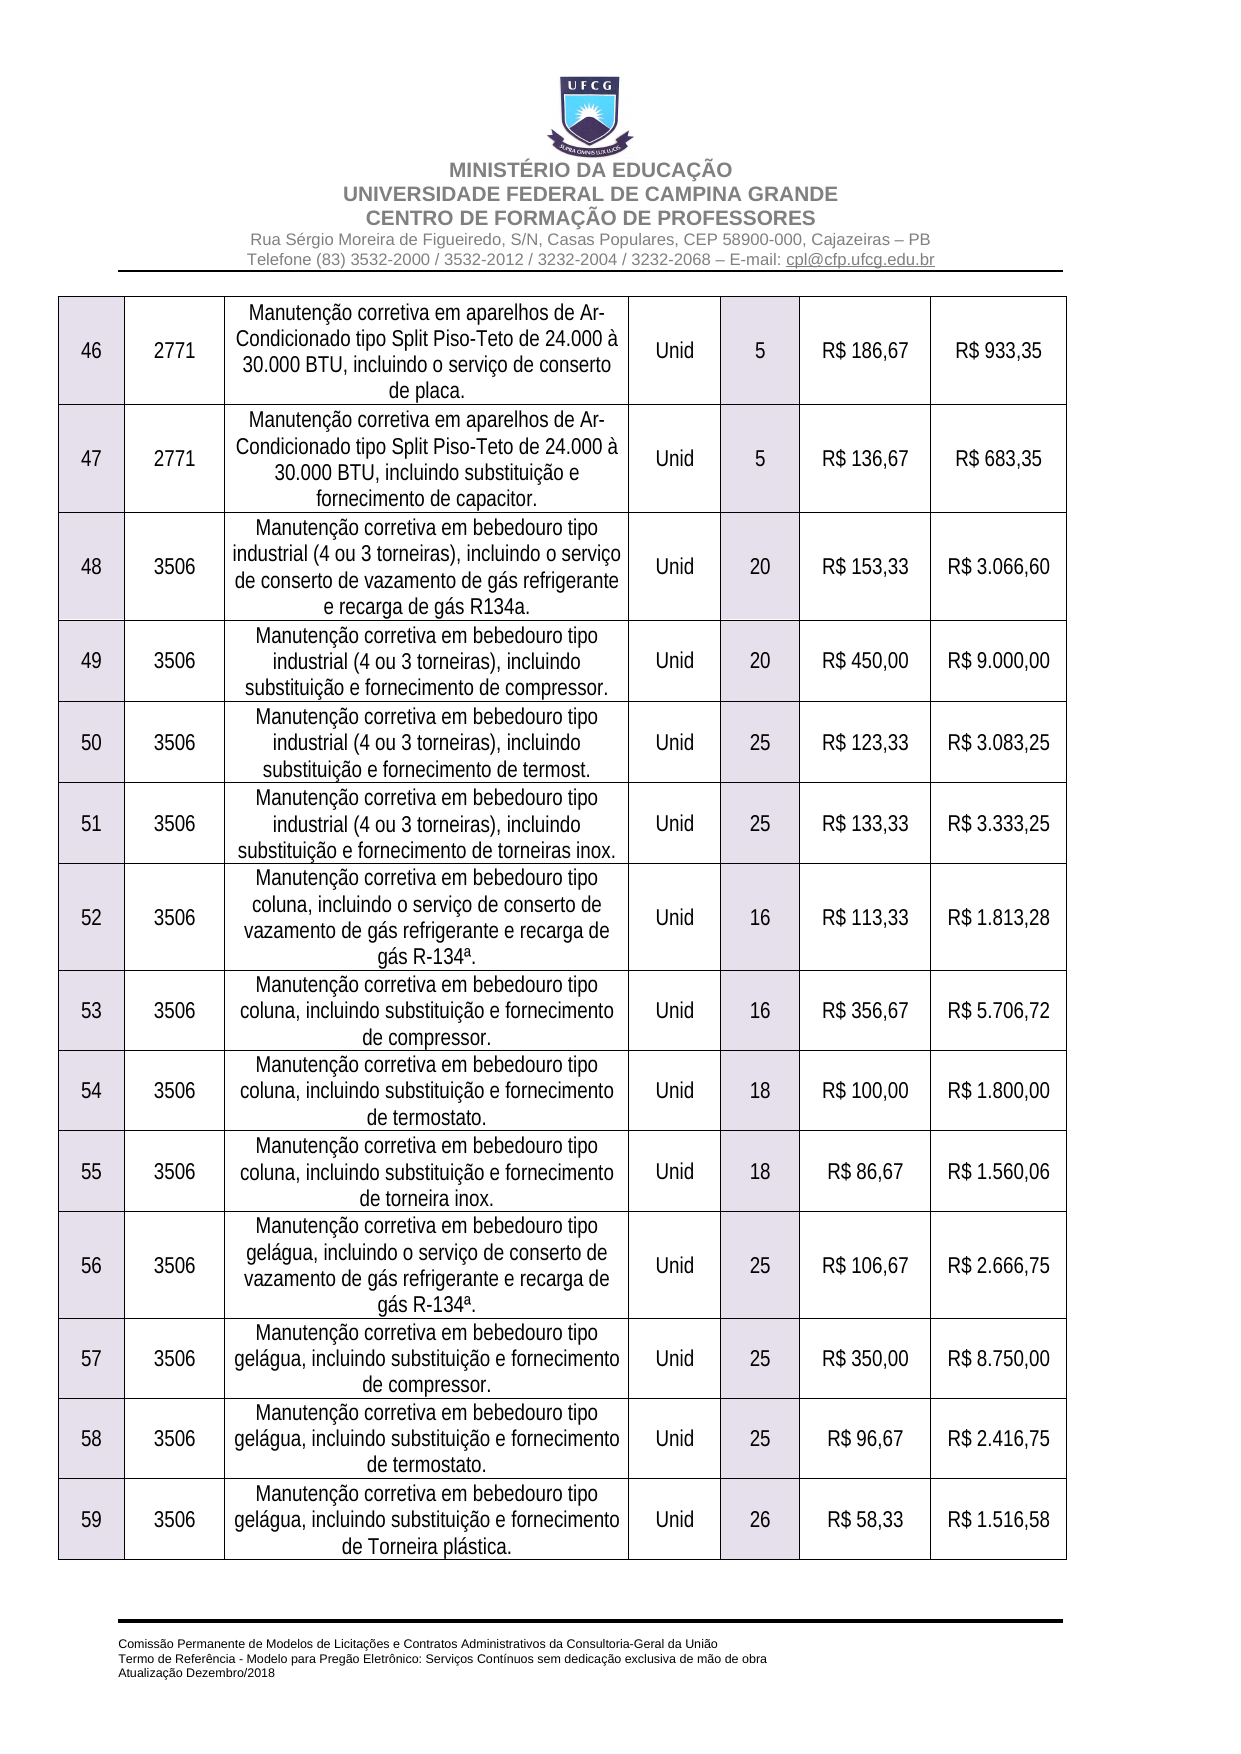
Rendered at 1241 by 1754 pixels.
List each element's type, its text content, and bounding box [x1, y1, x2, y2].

table_cell Manutenção corretiva em bebedouro tipo industrial (4 ou 3 torneiras), incluindo substituição e fornecimento de termost. [225, 702, 628, 782]
table_cell Unid [629, 1051, 720, 1130]
table_cell 3506 [125, 621, 224, 701]
table_cell R$ 1.800,00 [931, 1051, 1066, 1130]
table_cell Manutenção corretiva em bebedouro tipo industrial (4 ou 3 torneiras), incluindo substituição e fornecimento de compressor. [225, 621, 628, 701]
table_cell Unid [629, 297, 720, 404]
table_cell 52 [59, 864, 124, 970]
table_cell 58 [59, 1399, 124, 1478]
table_cell R$ 1.813,28 [931, 864, 1066, 970]
table_cell 56 [59, 1212, 124, 1318]
table_cell Unid [629, 864, 720, 970]
table_cell 16 [721, 864, 799, 970]
table_cell 3506 [125, 1399, 224, 1478]
table_cell Unid [629, 621, 720, 701]
table_cell 59 [59, 1479, 124, 1559]
table_cell Unid [629, 513, 720, 619]
table_cell Unid [629, 971, 720, 1050]
table_cell 3506 [125, 1131, 224, 1211]
table_cell Unid [629, 1319, 720, 1398]
table_cell Manutenção corretiva em bebedouro tipo gelágua, incluindo o serviço de conserto de vazamento de gás refrigerante e recarga de gás R-134ª. [225, 1212, 628, 1318]
table_cell R$ 8.750,00 [931, 1319, 1066, 1398]
table_cell 18 [721, 1051, 799, 1130]
table_cell 3506 [125, 513, 224, 619]
table_cell Manutenção corretiva em bebedouro tipo coluna, incluindo substituição e fornecimento de compressor. [225, 971, 628, 1050]
table_cell 3506 [125, 702, 224, 782]
table_cell Unid [629, 1131, 720, 1211]
table_cell R$ 450,00 [800, 621, 930, 701]
picture [546, 73, 636, 159]
table_cell 18 [721, 1131, 799, 1211]
table_cell R$ 113,33 [800, 864, 930, 970]
table_cell 51 [59, 783, 124, 863]
table_cell R$ 9.000,00 [931, 621, 1066, 701]
table_cell Unid [629, 702, 720, 782]
table_cell R$ 153,33 [800, 513, 930, 619]
table_cell R$ 5.706,72 [931, 971, 1066, 1050]
table_cell 53 [59, 971, 124, 1050]
table_cell 3506 [125, 1479, 224, 1559]
table_cell 5 [721, 297, 799, 404]
table_cell Manutenção corretiva em aparelhos de Ar-Condicionado tipo Split Piso-Teto de 24.000 à 30.000 BTU, incluindo substituição e fornecimento de capacitor. [225, 405, 628, 512]
table_cell Manutenção corretiva em bebedouro tipo industrial (4 ou 3 torneiras), incluindo substituição e fornecimento de torneiras inox. [225, 783, 628, 863]
table_cell 3506 [125, 1051, 224, 1130]
table_cell 20 [721, 621, 799, 701]
table_cell 57 [59, 1319, 124, 1398]
table_cell R$ 96,67 [800, 1399, 930, 1478]
table_cell R$ 186,67 [800, 297, 930, 404]
table_cell Manutenção corretiva em aparelhos de Ar-Condicionado tipo Split Piso-Teto de 24.000 à 30.000 BTU, incluindo o serviço de conserto de placa. [225, 297, 628, 404]
table_cell 25 [721, 1399, 799, 1478]
table_cell 48 [59, 513, 124, 619]
table_cell 26 [721, 1479, 799, 1559]
table_cell Unid [629, 1479, 720, 1559]
table_cell R$ 123,33 [800, 702, 930, 782]
table_cell 46 [59, 297, 124, 404]
table_cell 16 [721, 971, 799, 1050]
table_cell 5 [721, 405, 799, 512]
table_cell R$ 133,33 [800, 783, 930, 863]
table_cell R$ 1.560,06 [931, 1131, 1066, 1211]
table_cell 3506 [125, 864, 224, 970]
table_cell 3506 [125, 1319, 224, 1398]
table_cell 54 [59, 1051, 124, 1130]
table_cell R$ 1.516,58 [931, 1479, 1066, 1559]
table_cell R$ 683,35 [931, 405, 1066, 512]
table_cell R$ 350,00 [800, 1319, 930, 1398]
table_cell Manutenção corretiva em bebedouro tipo industrial (4 ou 3 torneiras), incluindo o serviço de conserto de vazamento de gás refrigerante e recarga de gás R134a. [225, 513, 628, 619]
table_cell Unid [629, 405, 720, 512]
table_cell Manutenção corretiva em bebedouro tipo gelágua, incluindo substituição e fornecimento de Torneira plástica. [225, 1479, 628, 1559]
table_cell 47 [59, 405, 124, 512]
table_cell 25 [721, 1319, 799, 1398]
table_cell 25 [721, 1212, 799, 1318]
table_cell Unid [629, 1399, 720, 1478]
table_cell 3506 [125, 783, 224, 863]
table_cell Manutenção corretiva em bebedouro tipo coluna, incluindo substituição e fornecimento de torneira inox. [225, 1131, 628, 1211]
table_cell R$ 2.416,75 [931, 1399, 1066, 1478]
table_cell Unid [629, 1212, 720, 1318]
table_cell R$ 86,67 [800, 1131, 930, 1211]
table_cell R$ 3.333,25 [931, 783, 1066, 863]
table_cell R$ 356,67 [800, 971, 930, 1050]
table_cell R$ 933,35 [931, 297, 1066, 404]
table_cell Manutenção corretiva em bebedouro tipo coluna, incluindo substituição e fornecimento de termostato. [225, 1051, 628, 1130]
table_cell 55 [59, 1131, 124, 1211]
table_cell 25 [721, 783, 799, 863]
table_cell R$ 106,67 [800, 1212, 930, 1318]
table_cell Manutenção corretiva em bebedouro tipo gelágua, incluindo substituição e fornecimento de compressor. [225, 1319, 628, 1398]
table_cell R$ 3.066,60 [931, 513, 1066, 619]
table_cell Unid [629, 783, 720, 863]
table_cell 25 [721, 702, 799, 782]
table_cell 2771 [125, 297, 224, 404]
table_cell R$ 3.083,25 [931, 702, 1066, 782]
table_cell Manutenção corretiva em bebedouro tipo gelágua, incluindo substituição e fornecimento de termostato. [225, 1399, 628, 1478]
table_cell R$ 2.666,75 [931, 1212, 1066, 1318]
table_cell R$ 136,67 [800, 405, 930, 512]
table_cell 20 [721, 513, 799, 619]
table_cell 3506 [125, 1212, 224, 1318]
table_cell 3506 [125, 971, 224, 1050]
table_cell 2771 [125, 405, 224, 512]
table_cell 50 [59, 702, 124, 782]
table_cell Manutenção corretiva em bebedouro tipo coluna, incluindo o serviço de conserto de vazamento de gás refrigerante e recarga de gás R-134ª. [225, 864, 628, 970]
table_cell 49 [59, 621, 124, 701]
table_cell R$ 58,33 [800, 1479, 930, 1559]
table_cell R$ 100,00 [800, 1051, 930, 1130]
